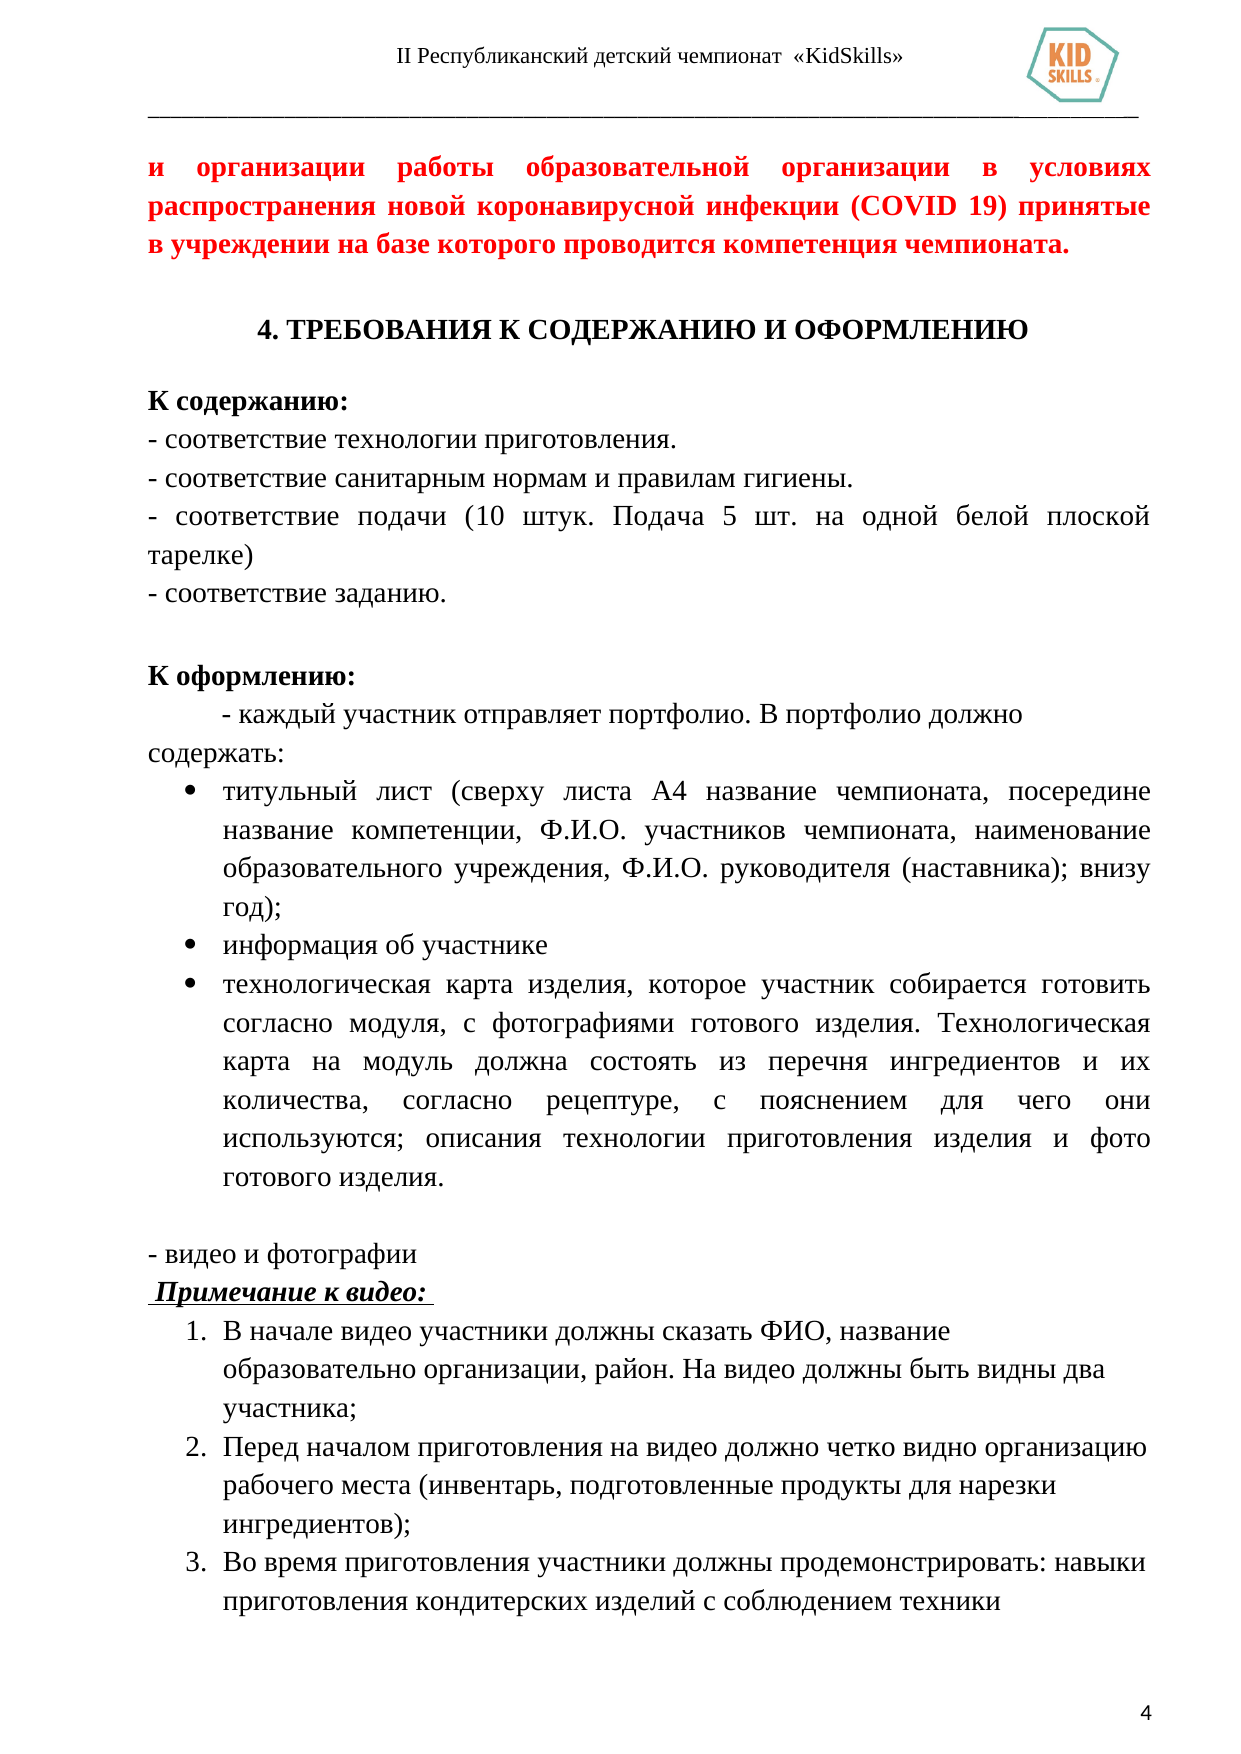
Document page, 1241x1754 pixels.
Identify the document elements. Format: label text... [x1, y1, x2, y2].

picture [1017, 9, 1124, 116]
text Примечание к видео: [148, 1274, 1152, 1308]
text - соответствие технологии приготовления. [148, 421, 1152, 455]
text - каждый участник отправляет портфолио. В портфолио должно содержать: [148, 696, 1152, 768]
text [148, 149, 1152, 260]
text - соответствие санитарным нормам и правилам гигиены. [148, 460, 1152, 493]
subtitle 4. ТРЕБОВАНИЯ К СОДЕРЖАНИЮ И ОФОРМЛЕНИЮ [148, 312, 1152, 346]
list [185, 1544, 1152, 1616]
list Перед началом приготовления на видео должно четко видно организацию рабочего места (инвентарь, подготовленные продукты для нарезки ингредиентов); [185, 1429, 1152, 1539]
list технологическая карта изделия, которое участник собирается готовить согласно модуля, с фотографиями готового изделия. Технологическая карта на модуль должна состоять из перечня ингредиентов и их количества, согласно рецептуре, с пояснением для чего они используются; описания технологии приготовления изделия и фото готового изделия. [185, 966, 1152, 1192]
list информация об участнике [185, 927, 1152, 961]
text К оформлению: [148, 658, 1152, 691]
text - видео и фотографии [148, 1236, 1152, 1269]
list В начале видео участники должны сказать ФИО, название образовательно организации, район. На видео должны быть видны два участника; [185, 1313, 1152, 1424]
text К содержанию: [148, 383, 1152, 416]
text - соответствие заданию. [148, 576, 1152, 609]
list титульный лист (сверху листа А4 название чемпионата, посередине название компетенции, Ф.И.О. участников чемпионата, наименование образовательного учреждения, Ф.И.О. руководителя (наставника); внизу год); [185, 773, 1152, 922]
text - соответствие подачи (10 штук. Подача 5 шт. на одной белой плоской тарелке) [148, 498, 1152, 571]
